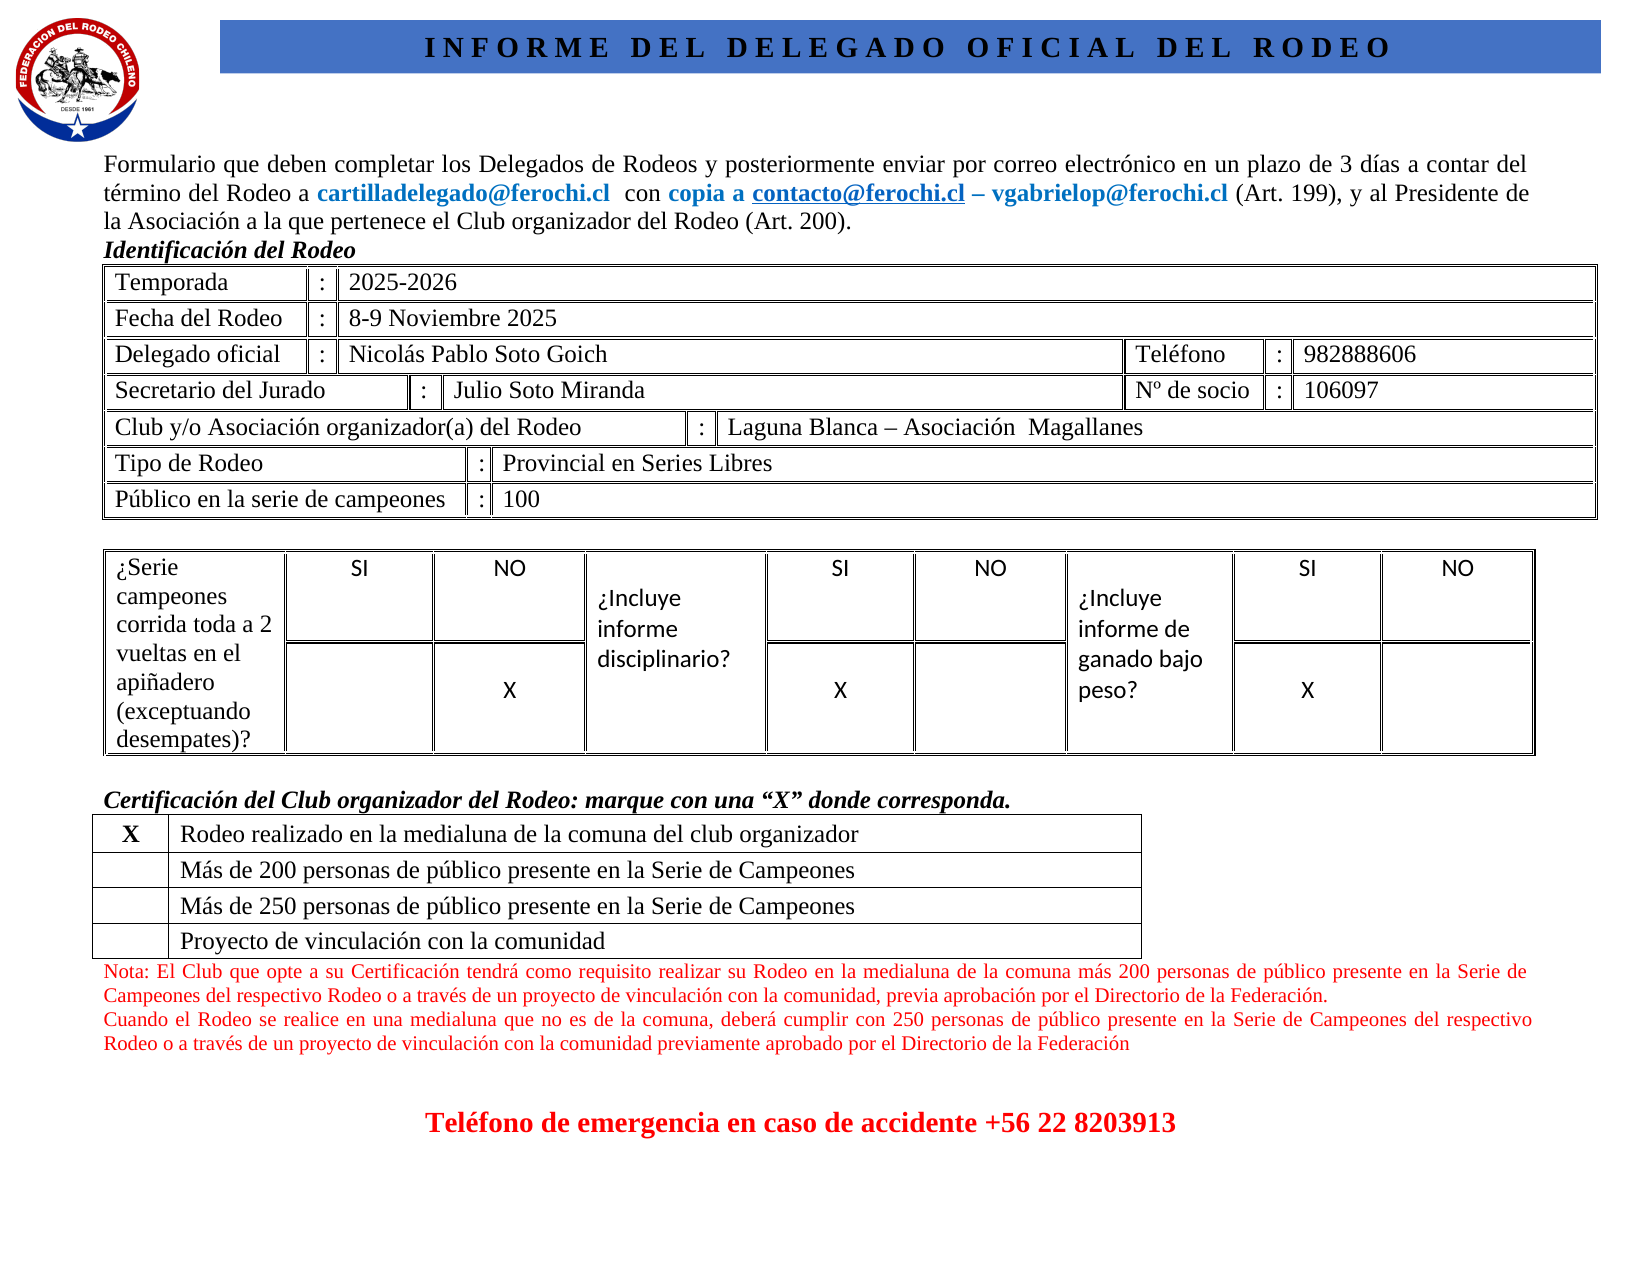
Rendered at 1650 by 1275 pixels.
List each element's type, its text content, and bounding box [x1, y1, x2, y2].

table_cell : [411, 376, 441, 409]
table_cell Más de 200 personas de público presente en la Serie de Campeones [169, 853, 1141, 887]
table_cell : [309, 303, 336, 336]
table_header ¿Serie campeones corrida toda a 2 vueltas en el apiñadero (exceptuando desempates)? [106, 552, 285, 753]
table_cell 106097 [1294, 372, 1595, 409]
text Nota: El Club que opte a su Certificación tendrá como requisito realizar su Rodeo en la medialuna de la comuna más 200 personas de público presente en la Serie de Campeones del respectivo Rodeo o a través de un proyecto de vinculación con la comunidad, previa aprobación por el Directorio de la Federación. [103, 959, 1530, 1007]
table_cell : [1266, 376, 1291, 409]
table_header NO [1382, 552, 1532, 640]
text Certificación del Club organizador del Rodeo: marque con una “X” donde corresponda. [103, 785, 1536, 814]
table_cell [914, 640, 1067, 753]
table_cell [93, 924, 168, 958]
table_cell [285, 643, 433, 753]
table_cell X [766, 643, 914, 753]
table_cell Laguna Blanca – Asociación Magallanes [718, 409, 1595, 445]
table_header SI [285, 552, 433, 640]
table_cell Secretario del Jurado [105, 372, 407, 409]
table_cell : [1266, 340, 1291, 372]
table_cell Fecha del Rodeo [103, 300, 307, 336]
table_cell : [688, 412, 715, 445]
table_header Temporada [105, 267, 307, 300]
table_cell 982888606 [1293, 336, 1596, 372]
table_cell Nº de socio [1126, 376, 1263, 409]
table_cell 100 [491, 481, 1596, 517]
table_cell [93, 853, 168, 887]
table_header NO [434, 550, 586, 640]
table_cell Club y/o Asociación organizador(a) del Rodeo [105, 409, 685, 445]
table_header X [93, 815, 168, 852]
table_cell Julio Soto Miranda [444, 376, 1122, 409]
table_cell Teléfono [1126, 340, 1263, 372]
table_cell X [434, 640, 586, 753]
table_cell : [468, 448, 490, 481]
table_header ¿Incluye informe de ganado bajo peso? [1067, 552, 1233, 753]
table_header 2025-2026 [337, 267, 1595, 300]
text Identificación del Rodeo [103, 235, 1536, 264]
table_header Rodeo realizado en la medialuna de la comuna del club organizador [169, 815, 1141, 852]
table_cell [1382, 640, 1534, 753]
table_cell 8-9 Noviembre 2025 [337, 300, 1596, 336]
table_cell Público en la serie de campeones [103, 481, 467, 517]
table_cell Tipo de Rodeo [105, 445, 465, 481]
table_cell Provincial en Series Libres [493, 445, 1595, 481]
text Cuando el Rodeo se realice en una medialuna que no es de la comuna, deberá cumplir con 250 personas de público presente en la Serie de Campeones del respectivo Rodeo o a través de un proyecto de vinculación con la comunidad previamente aprobado por el Directorio de la Federación [103, 1007, 1536, 1055]
table_cell Proyecto de vinculación con la comunidad [169, 924, 1141, 958]
table_cell Más de 250 personas de público presente en la Serie de Campeones [169, 888, 1141, 922]
table_header SI [1234, 550, 1382, 640]
table_cell : [467, 484, 491, 517]
table_header : [308, 267, 337, 300]
table_header SI [766, 552, 914, 640]
table_cell Delegado oficial [103, 336, 307, 372]
text Formulario que deben completar los Delegados de Rodeos y posteriormente enviar por correo electrónico en un plazo de 3 días a contar del término del Rodeo a cartilladelegado@ferochi.cl con copia a contacto@ferochi.cl – vgabrielop@ferochi.cl (Art. 199), y al Presidente de la Asociación a la que pertenece el Club organizador del Rodeo (Art. 200). [103, 149, 1530, 235]
table_header NO [914, 550, 1067, 640]
table_cell [93, 888, 168, 922]
table_header ¿Incluye informe disciplinario? [586, 552, 766, 753]
picture [15, 18, 140, 142]
table_cell : [309, 340, 336, 372]
table_cell Nicolás Pablo Soto Goich [339, 340, 1122, 372]
table_cell X [1234, 640, 1382, 753]
